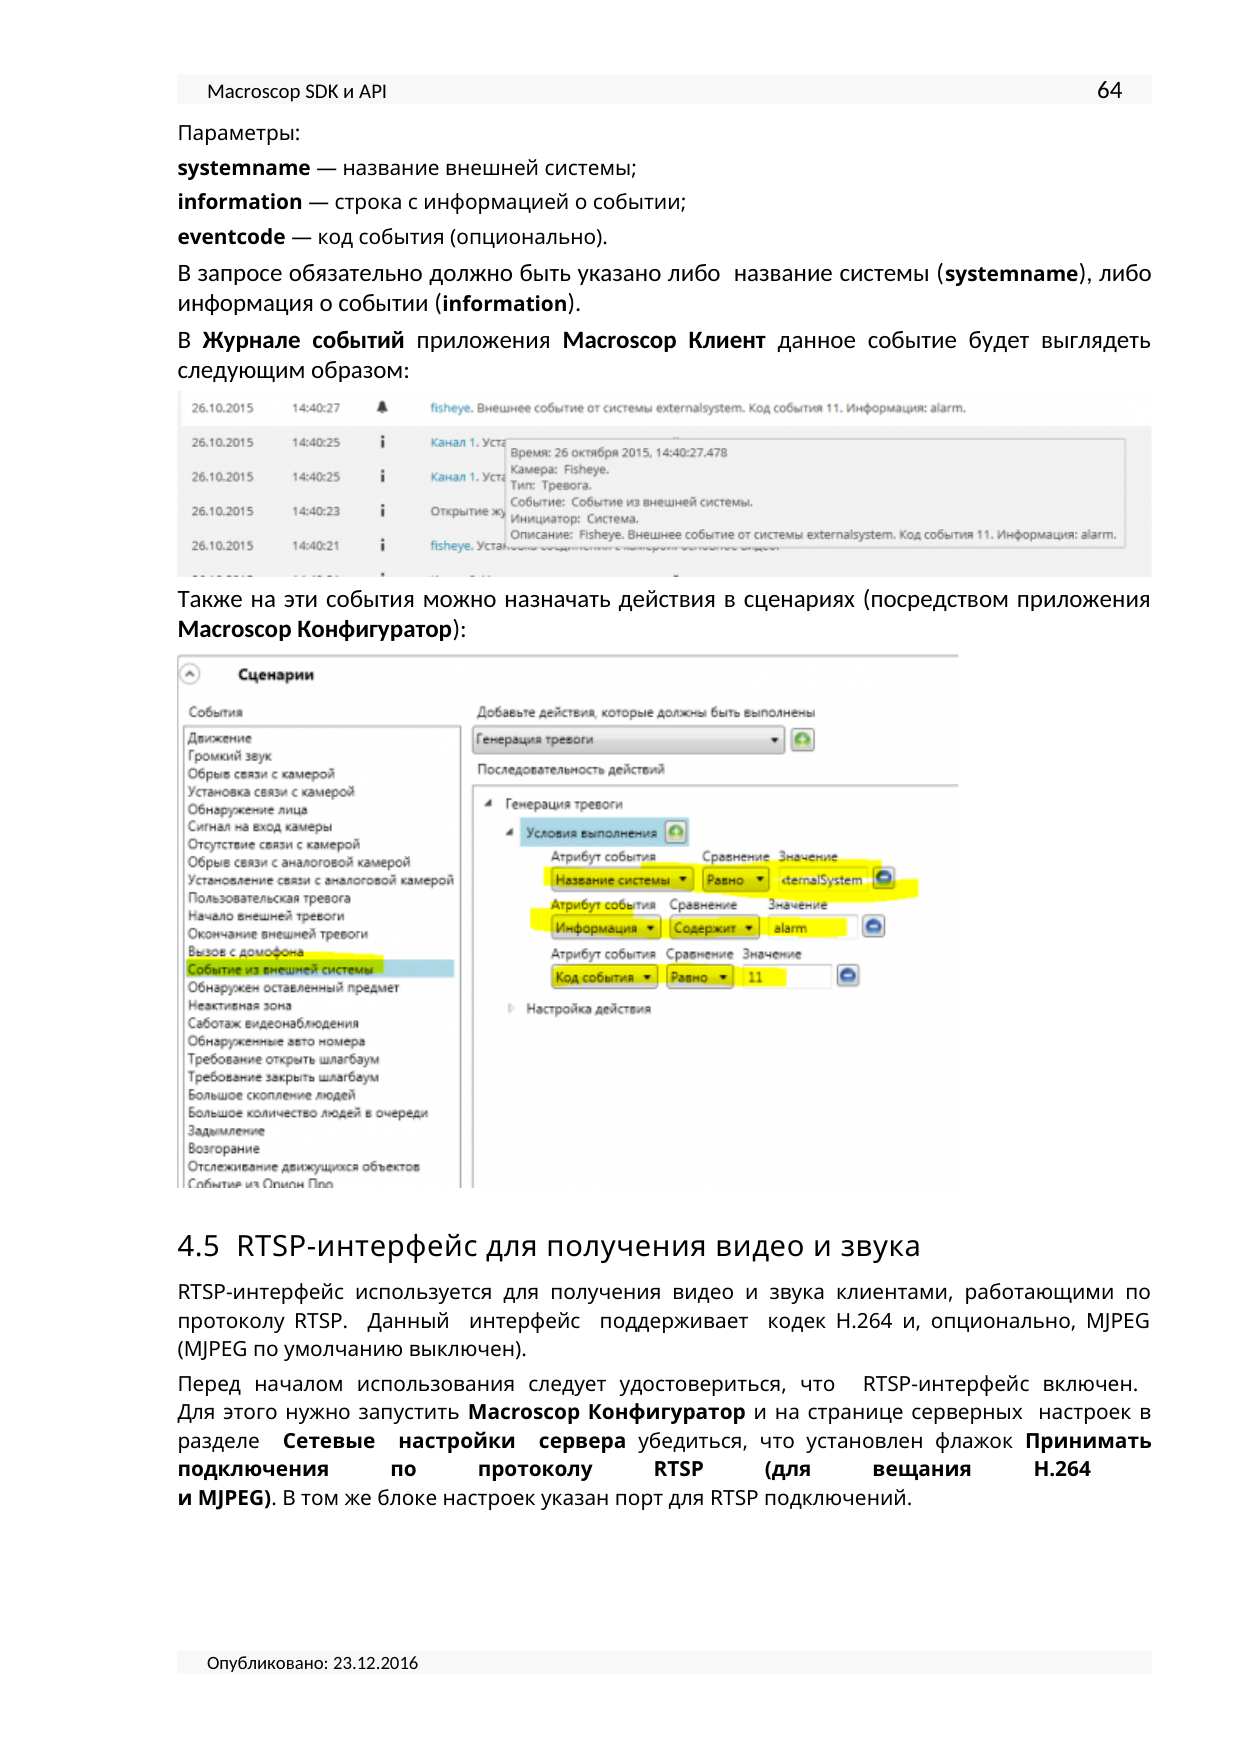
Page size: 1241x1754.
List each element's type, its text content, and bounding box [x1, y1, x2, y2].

text systemname — название внешней системы; [177, 153, 1152, 181]
text Также на эти события можно назначать действия в сценариях (посредством приложения Macroscop Конфигуратор): [177, 583, 1152, 644]
text В запросе обязательно должно быть указано либо название системы (systemname), либо информация о событии (information). [177, 257, 1152, 318]
text Перед началом использования следует удостовериться, что RTSP-интерфейс включен. Для этого нужно запустить Macroscop Конфигуратор и на странице серверных настроек в разделе Сетевые настройки сервера убедиться, что установлен флажок Принимать подключения по протоколу RTSP (для вещания H.264 и MJPEG). В том же блоке настроек указан порт для RTSP подключений. [177, 1369, 1152, 1511]
picture [177, 650, 959, 1188]
text RTSP-интерфейс используется для получения видео и звука клиентами, работающими по протоколу RTSP. Данный интерфейс поддерживает кодек H.264 и, опционально, MJPEG (MJPEG по умолчанию выключен). [177, 1277, 1152, 1363]
subtitle RTSP-интерфейс для получения видео и звука [177, 1225, 1152, 1265]
text В Журнале событий приложения Macroscop Клиент данное событие будет выглядеть следующим образом: [177, 324, 1152, 385]
text information — строка с информацией о событии; [177, 187, 1152, 216]
text Параметры: [177, 118, 1152, 147]
picture [177, 391, 1152, 577]
text eventcode — код события (опционально). [177, 222, 1152, 251]
